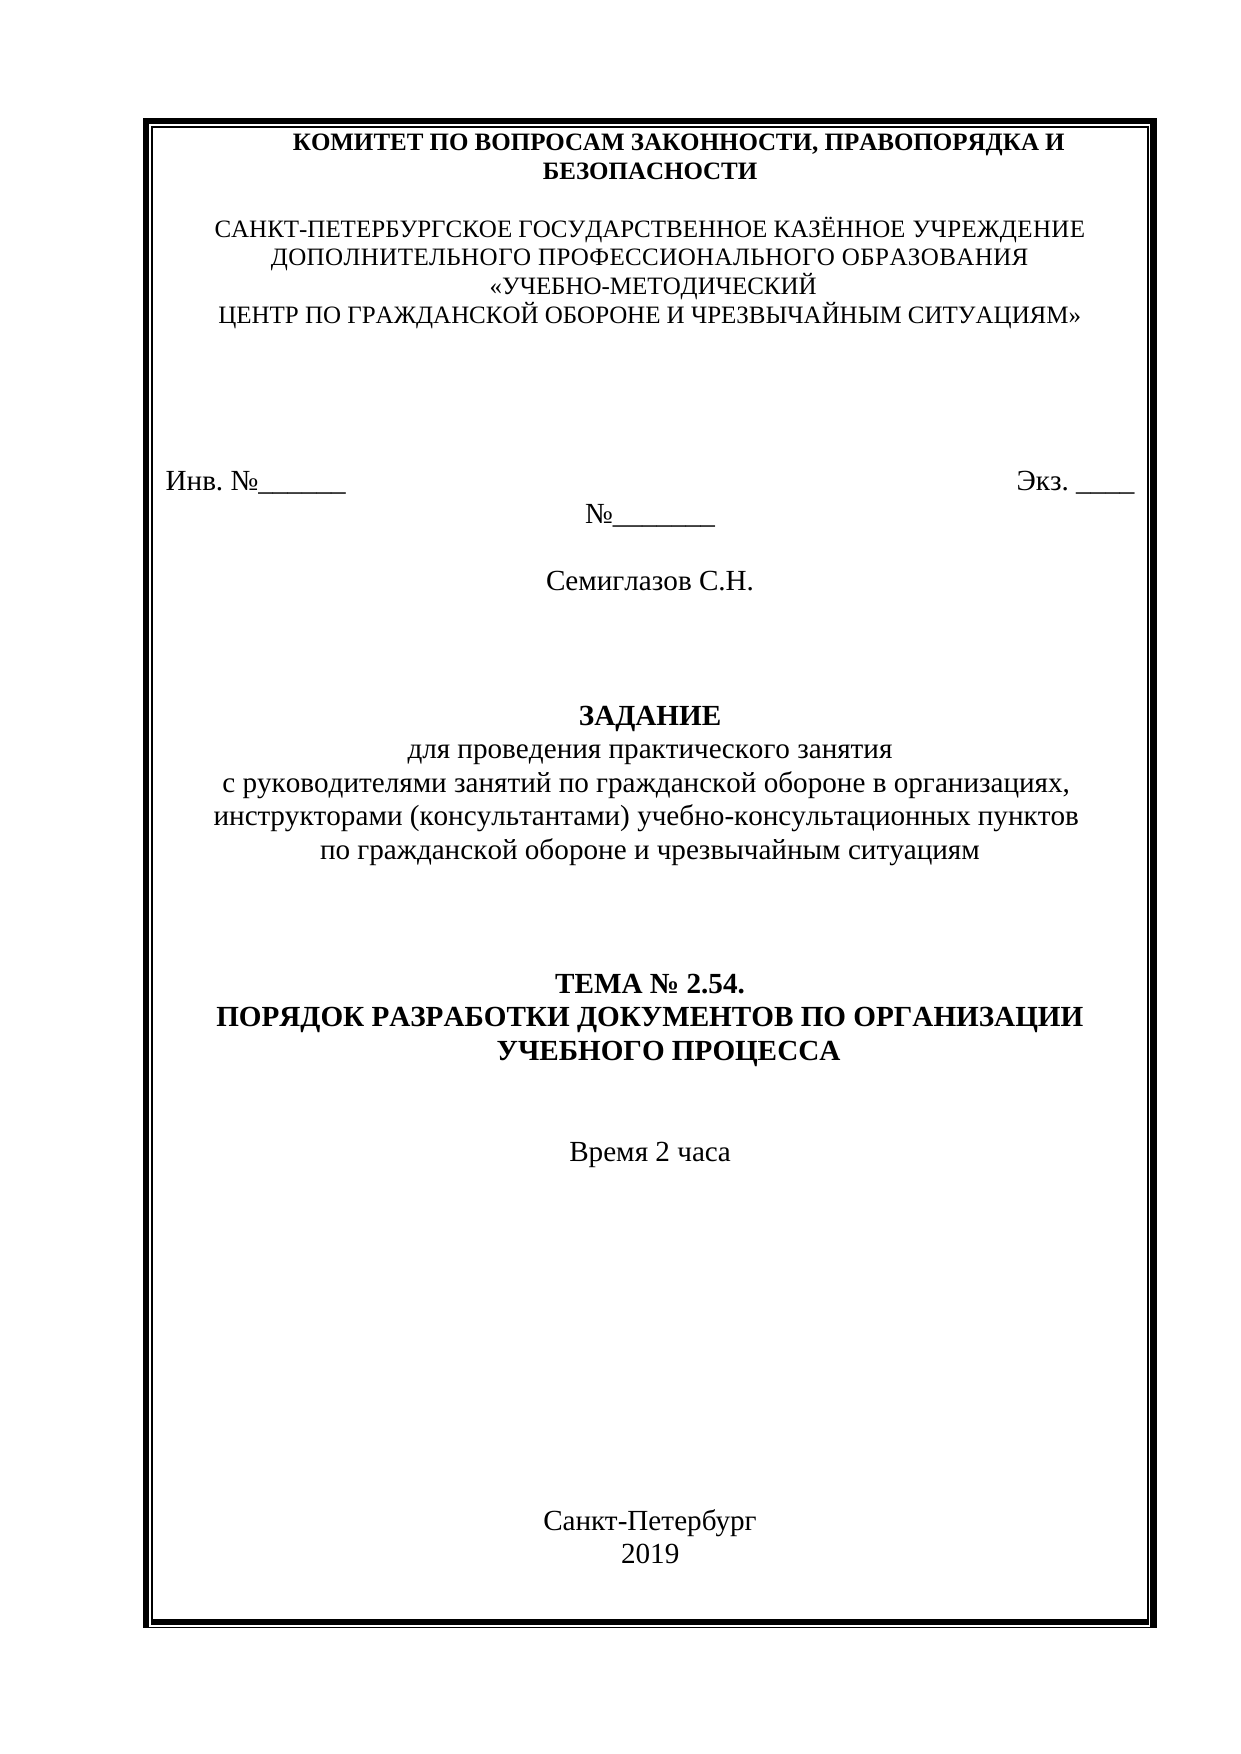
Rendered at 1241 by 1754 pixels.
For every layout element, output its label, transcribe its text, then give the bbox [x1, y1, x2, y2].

table_header КОМИТЕТ ПО ВОПРОСАМ ЗАКОННОСТИ, ПРАВОПОРЯДКА И БЕЗОПАСНОСТИ САНКТ-ПЕТЕРБУРГСКОЕ ГОСУДАРСТВЕННОЕ КАЗЁННОЕ УЧРЕЖДЕНИЕ ДОПОЛНИТЕЛЬНОГО ПРОФЕССИОНАЛЬНОГО ОБРАЗОВАНИЯ «УЧЕБНО-МЕТОДИЧЕСКИЙ ЦЕНТР ПО ГРАЖДАНСКОЙ ОБОРОНЕ И ЧРЕЗВЫЧАЙНЫМ СИТУАЦИЯМ» Инв. №______ Экз. ____ №_______ Семиглазов С.Н. ЗАДАНИЕ для проведения практического занятия с руководителями занятий по гражданской обороне в организациях, инструкторами (консультантами) учебно-консультационных пунктов по гражданской обороне и чрезвычайным ситуациям ТЕМА № 2.54. ПОРЯДОК РАЗРАБОТКИ ДОКУМЕНТОВ ПО ОРГАНИЗАЦИИ УЧЕБНОГО ПРОЦЕССА Время 2 часа Санкт-Петербург 2019 [153, 128, 1147, 1619]
